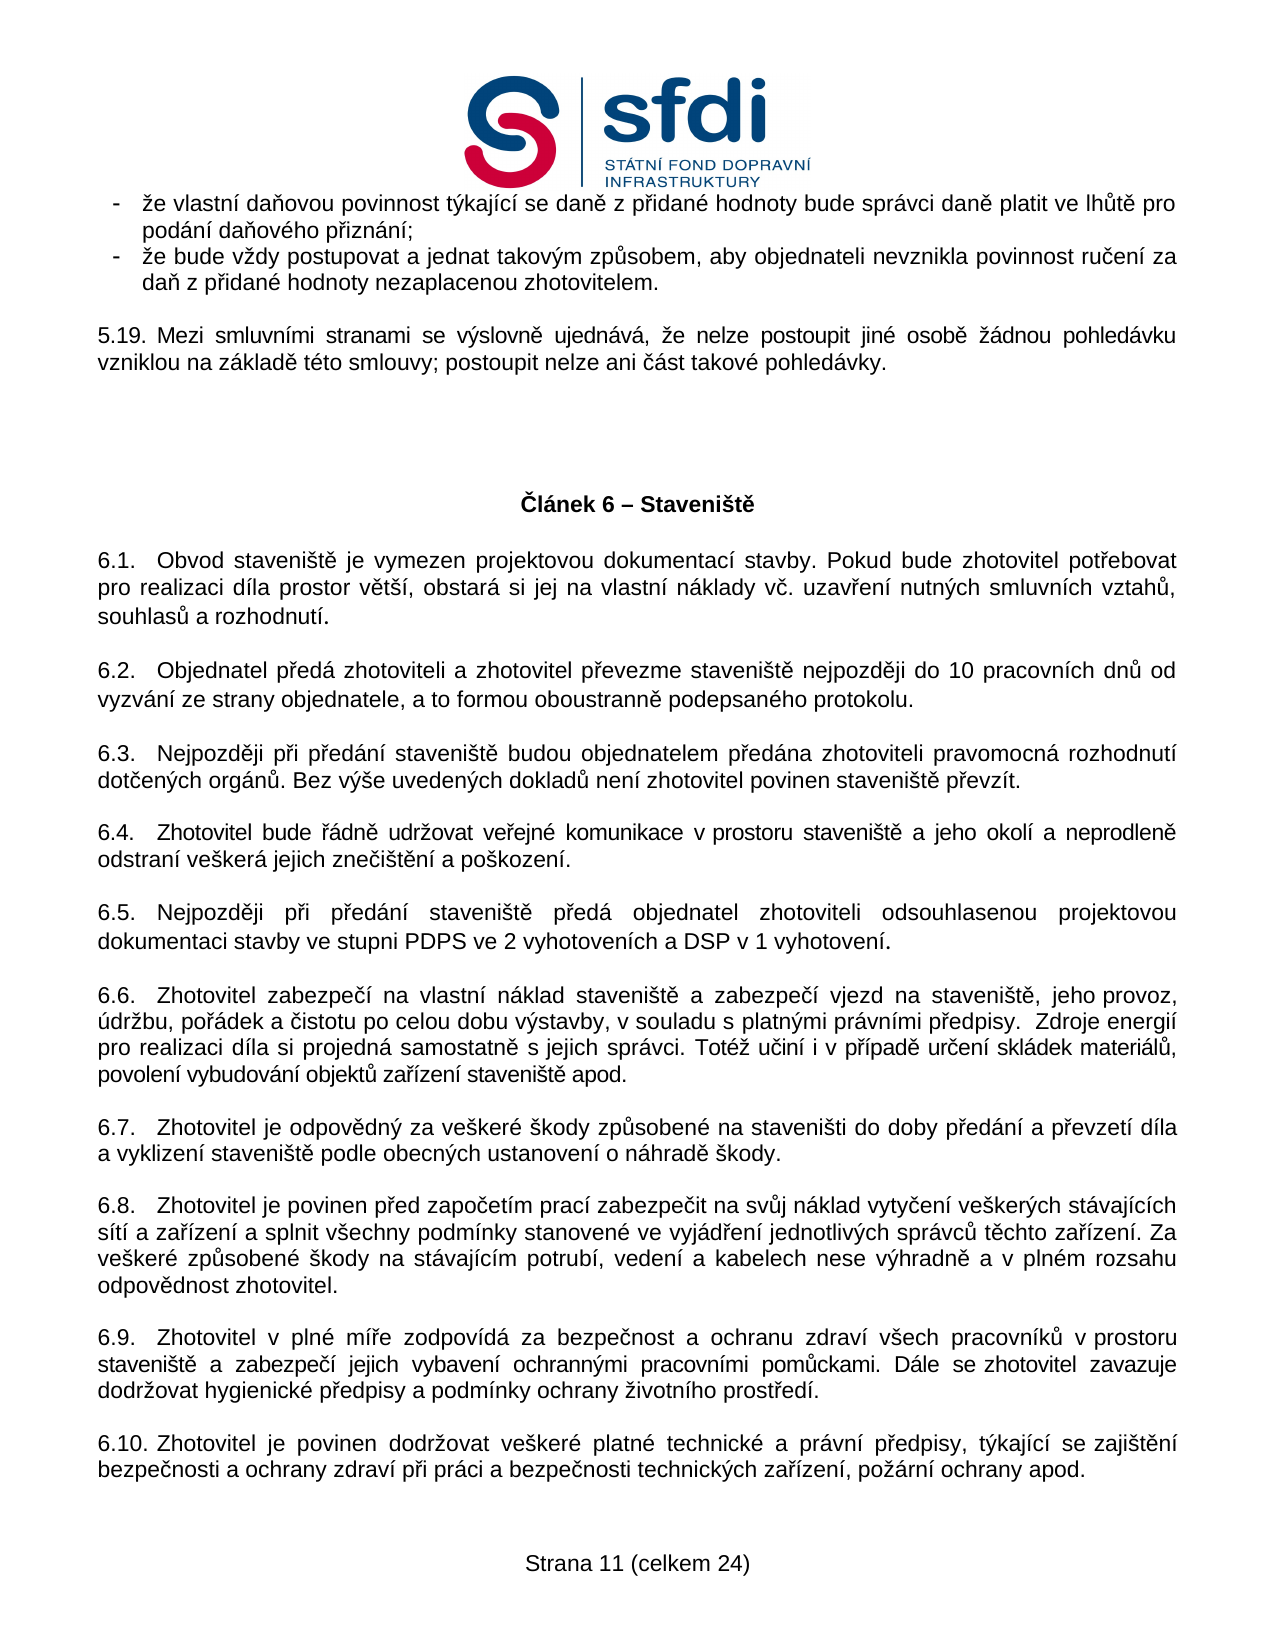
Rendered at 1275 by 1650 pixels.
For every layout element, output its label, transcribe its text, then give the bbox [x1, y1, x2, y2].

list Nejpozději při předání staveniště předá objednatel zhotoviteli odsouhlasenou projektovou dokumentaci stavby ve stupni PDPS ve 2 vyhotoveních a DSP v 1 vyhotovení. [97, 898, 1177, 955]
list že bude vždy postupovat a jednat takovým způsobem, aby objednateli nevznikla povinnost ručení za daň z přidané hodnoty nezaplacenou zhotovitelem. [112, 243, 1177, 296]
list Zhotovitel je odpovědný za veškeré škody způsobené na staveništi do doby předání a převzetí díla a vyklizení staveniště podle obecných ustanovení o náhradě škody. [97, 1113, 1177, 1166]
list Zhotovitel je povinen před započetím prací zabezpečit na svůj náklad vytyčení veškerých stávajících sítí a zařízení a splnit všechny podmínky stanovené ve vyjádření jednotlivých správců těchto zařízení. Za veškeré způsobené škody na stávajícím potrubí, vedení a kabelech nese výhradně a v plném rozsahu odpovědnost zhotovitel. [97, 1192, 1177, 1298]
list Zhotovitel je povinen dodržovat veškeré platné technické a právní předpisy, týkající se zajištění bezpečnosti a ochrany zdraví při práci a bezpečnosti technických zařízení, požární ochrany apod. [97, 1430, 1177, 1482]
picture [464, 73, 811, 191]
list Nejpozději při předání staveniště budou objednatelem předána zhotoviteli pravomocná rozhodnutí dotčených orgánů. Bez výše uvedených dokladů není zhotovitel povinen staveniště převzít. [97, 740, 1177, 793]
list Zhotovitel v plné míře zodpovídá za bezpečnost a ochranu zdraví všech pracovníků v prostoru staveniště a zabezpečí jejich vybavení ochrannými pracovními pomůckami. Dále se zhotovitel zavazuje dodržovat hygienické předpisy a podmínky ochrany životního prostředí. [97, 1324, 1177, 1403]
list že vlastní daňovou povinnost týkající se daně z přidané hodnoty bude správci daně platit ve lhůtě pro podání daňového přiznání; [112, 190, 1177, 243]
list Zhotovitel zabezpečí na vlastní náklad staveniště a zabezpečí vjezd na staveniště, jeho provoz, údržbu, pořádek a čistotu po celou dobu výstavby, v souladu s platnými právními předpisy. Zdroje energií pro realizaci díla si projedná samostatně s jejich správci. Totéž učiní i v případě určení skládek materiálů, povolení vybudování objektů zařízení staveniště apod. [97, 982, 1177, 1087]
list Mezi smluvními stranami se výslovně ujednává, že nelze postoupit jiné osobě žádnou pohledávku vzniklou na základě této smlouvy; postoupit nelze ani část takové pohledávky. [97, 322, 1177, 375]
list Zhotovitel bude řádně udržovat veřejné komunikace v prostoru staveniště a jeho okolí a neprodleně odstraní veškerá jejich znečištění a poškození. [97, 819, 1177, 872]
list Obvod staveniště je vymezen projektovou dokumentací stavby. Pokud bude zhotovitel potřebovat pro realizaci díla prostor větší, obstará si jej na vlastní náklady vč. uzavření nutných smluvních vztahů, souhlasů a rozhodnutí. [97, 547, 1177, 631]
text Článek 6 – Staveniště [97, 491, 1177, 518]
list Objednatel předá zhotoviteli a zhotovitel převezme staveniště nejpozději do 10 pracovních dnů od vyzvání ze strany objednatele, a to formou oboustranně podepsaného protokolu. [97, 657, 1177, 714]
